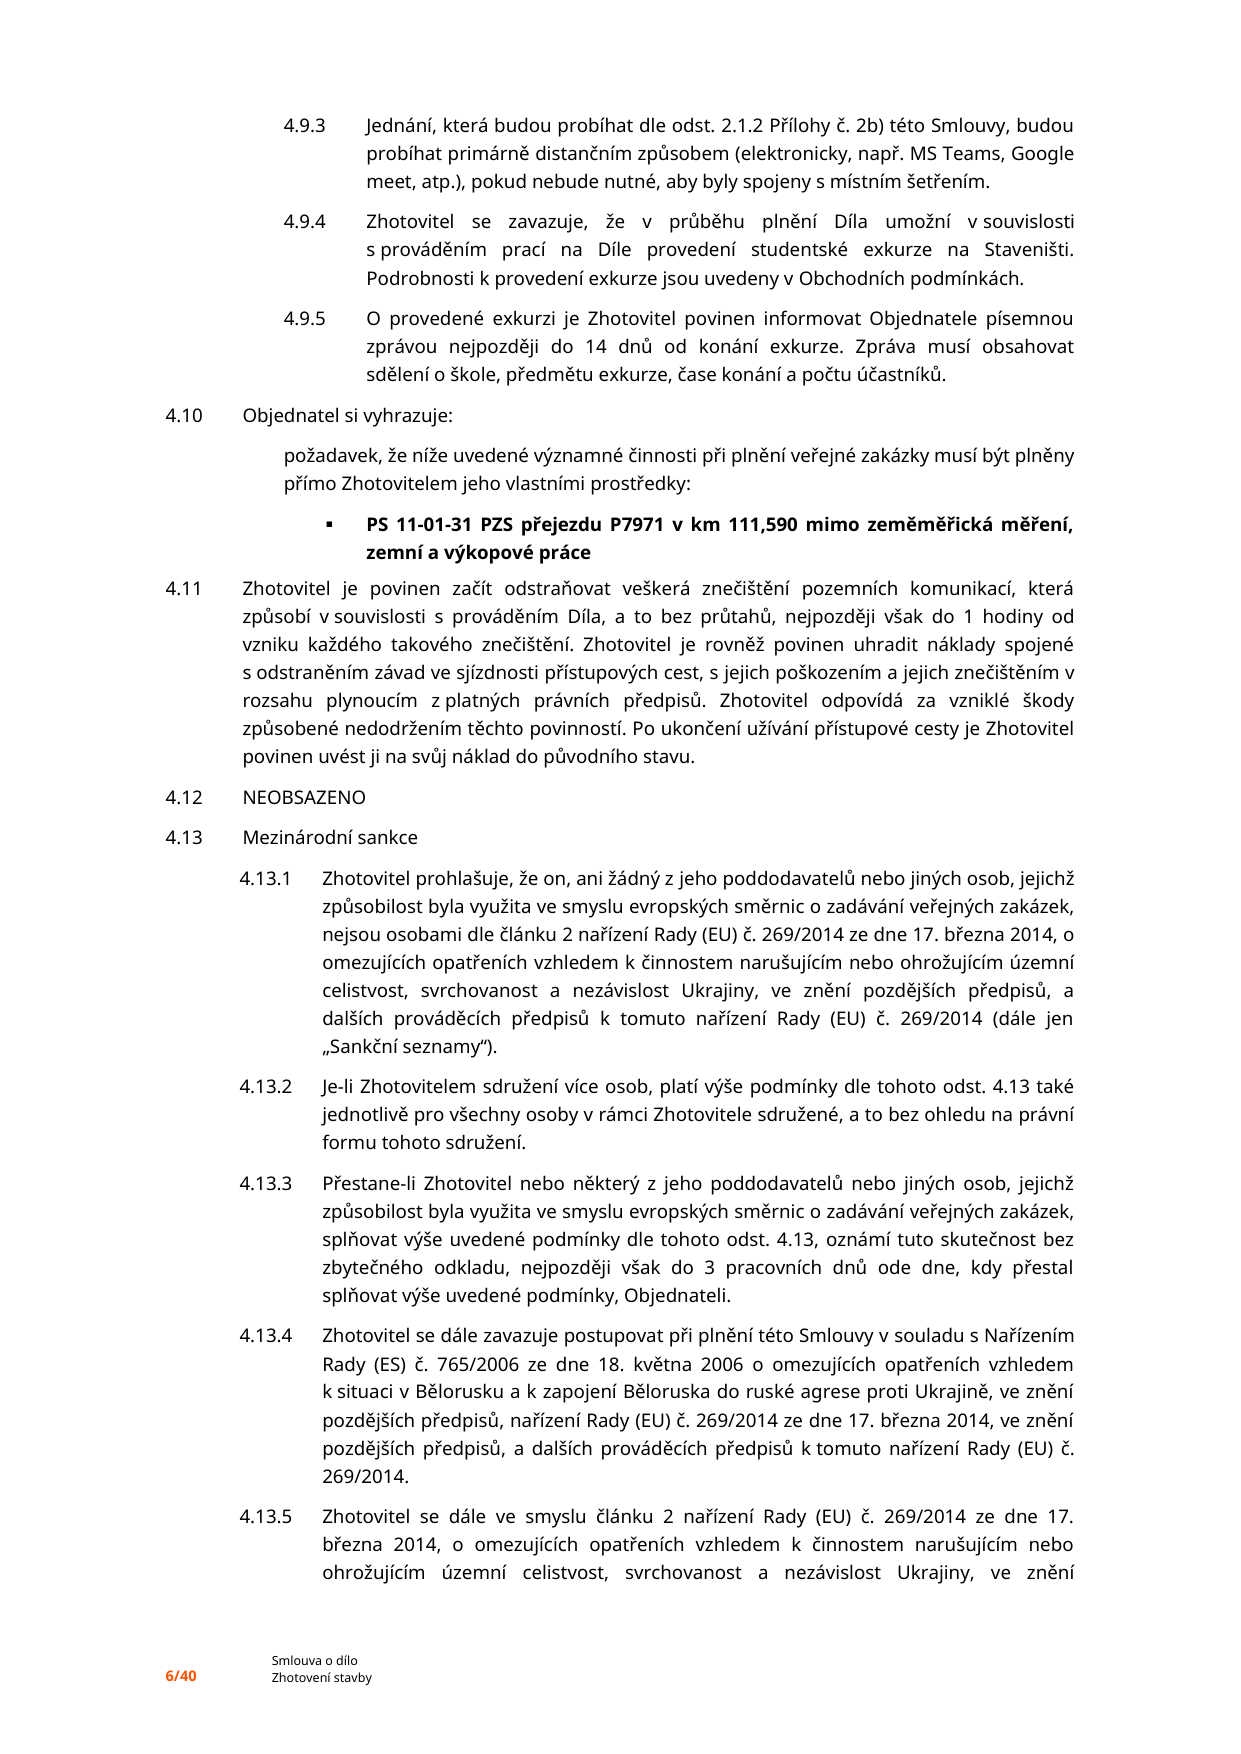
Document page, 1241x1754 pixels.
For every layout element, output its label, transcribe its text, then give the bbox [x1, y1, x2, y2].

list Jednání, která budou probíhat dle odst. 2.1.2 Přílohy č. 2b) této Smlouvy, budou probíhat primárně distančním způsobem (elektronicky, např. MS Teams, Google meet, atp.), pokud nebude nutné, aby byly spojeny s místním šetřením. [283, 112, 1075, 194]
list Zhotovitel prohlašuje, že on, ani žádný z jeho poddodavatelů nebo jiných osob, jejichž způsobilost byla využita ve smyslu evropských směrnic o zadávání veřejných zakázek, nejsou osobami dle článku 2 nařízení Rady (EU) č. 269/2014 ze dne 17. března 2014, o omezujících opatřeních vzhledem k činnostem narušujícím nebo ohrožujícím územní celistvost, svrchovanost a nezávislost Ukrajiny, ve znění pozdějších předpisů, a dalších prováděcích předpisů k tomuto nařízení Rady (EU) č. 269/2014 (dále jen „Sankční seznamy“). [239, 865, 1075, 1059]
list PS 11-01-31 PZS přejezdu P7971 v km 111,590 mimo zeměměřická měření, zemní a výkopové práce [325, 511, 1075, 564]
list požadavek, že níže uvedené významné činnosti při plnění veřejné zakázky musí být plněny přímo Zhotovitelem jeho vlastními prostředky: [283, 442, 1075, 496]
list Zhotovitel se dále zavazuje postupovat při plnění této Smlouvy v souladu s Nařízením Rady (ES) č. 765/2006 ze dne 18. května 2006 o omezujících opatřeních vzhledem k situaci v Bělorusku a k zapojení Běloruska do ruské agrese proti Ukrajině, ve znění pozdějších předpisů, nařízení Rady (EU) č. 269/2014 ze dne 17. března 2014, ve znění pozdějších předpisů, a dalších prováděcích předpisů k tomuto nařízení Rady (EU) č. 269/2014. [239, 1323, 1075, 1488]
list O provedené exkurzi je Zhotovitel povinen informovat Objednatele písemnou zprávou nejpozději do 14 dnů od konání exkurze. Zpráva musí obsahovat sdělení o škole, předmětu exkurze, čase konání a počtu účastníků. [283, 305, 1075, 387]
list Objednatel si vyhrazuje: [165, 402, 1075, 427]
list NEOBSAZENO [165, 784, 1075, 809]
list Zhotovitel se zavazuje, že v průběhu plnění Díla umožní v souvislosti s prováděním prací na Díle provedení studentské exkurze na Staveništi. Podrobnosti k provedení exkurze jsou uvedeny v Obchodních podmínkách. [283, 209, 1075, 290]
list Přestane-li Zhotovitel nebo některý z jeho poddodavatelů nebo jiných osob, jejichž způsobilost byla využita ve smyslu evropských směrnic o zadávání veřejných zakázek, splňovat výše uvedené podmínky dle tohoto odst. 4.13, oznámí tuto skutečnost bez zbytečného odkladu, nejpozději však do 3 pracovních dnů ode dne, kdy přestal splňovat výše uvedené podmínky, Objednateli. [239, 1170, 1075, 1308]
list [239, 1503, 1075, 1585]
list Je-li Zhotovitelem sdružení více osob, platí výše podmínky dle tohoto odst. 4.13 také jednotlivě pro všechny osoby v rámci Zhotovitele sdružené, a to bez ohledu na právní formu tohoto sdružení. [239, 1074, 1075, 1155]
list Zhotovitel je povinen začít odstraňovat veškerá znečištění pozemních komunikací, která způsobí v souvislosti s prováděním Díla, a to bez průtahů, nejpozději však do 1 hodiny od vzniku každého takového znečištění. Zhotovitel je rovněž povinen uhradit náklady spojené s odstraněním závad ve sjízdnosti přístupových cest, s jejich poškozením a jejich znečištěním v rozsahu plynoucím z platných právních předpisů. Zhotovitel odpovídá za vzniklé škody způsobené nedodržením těchto povinností. Po ukončení užívání přístupové cesty je Zhotovitel povinen uvést ji na svůj náklad do původního stavu. [165, 575, 1075, 769]
list Mezinárodní sankce [165, 824, 1075, 850]
